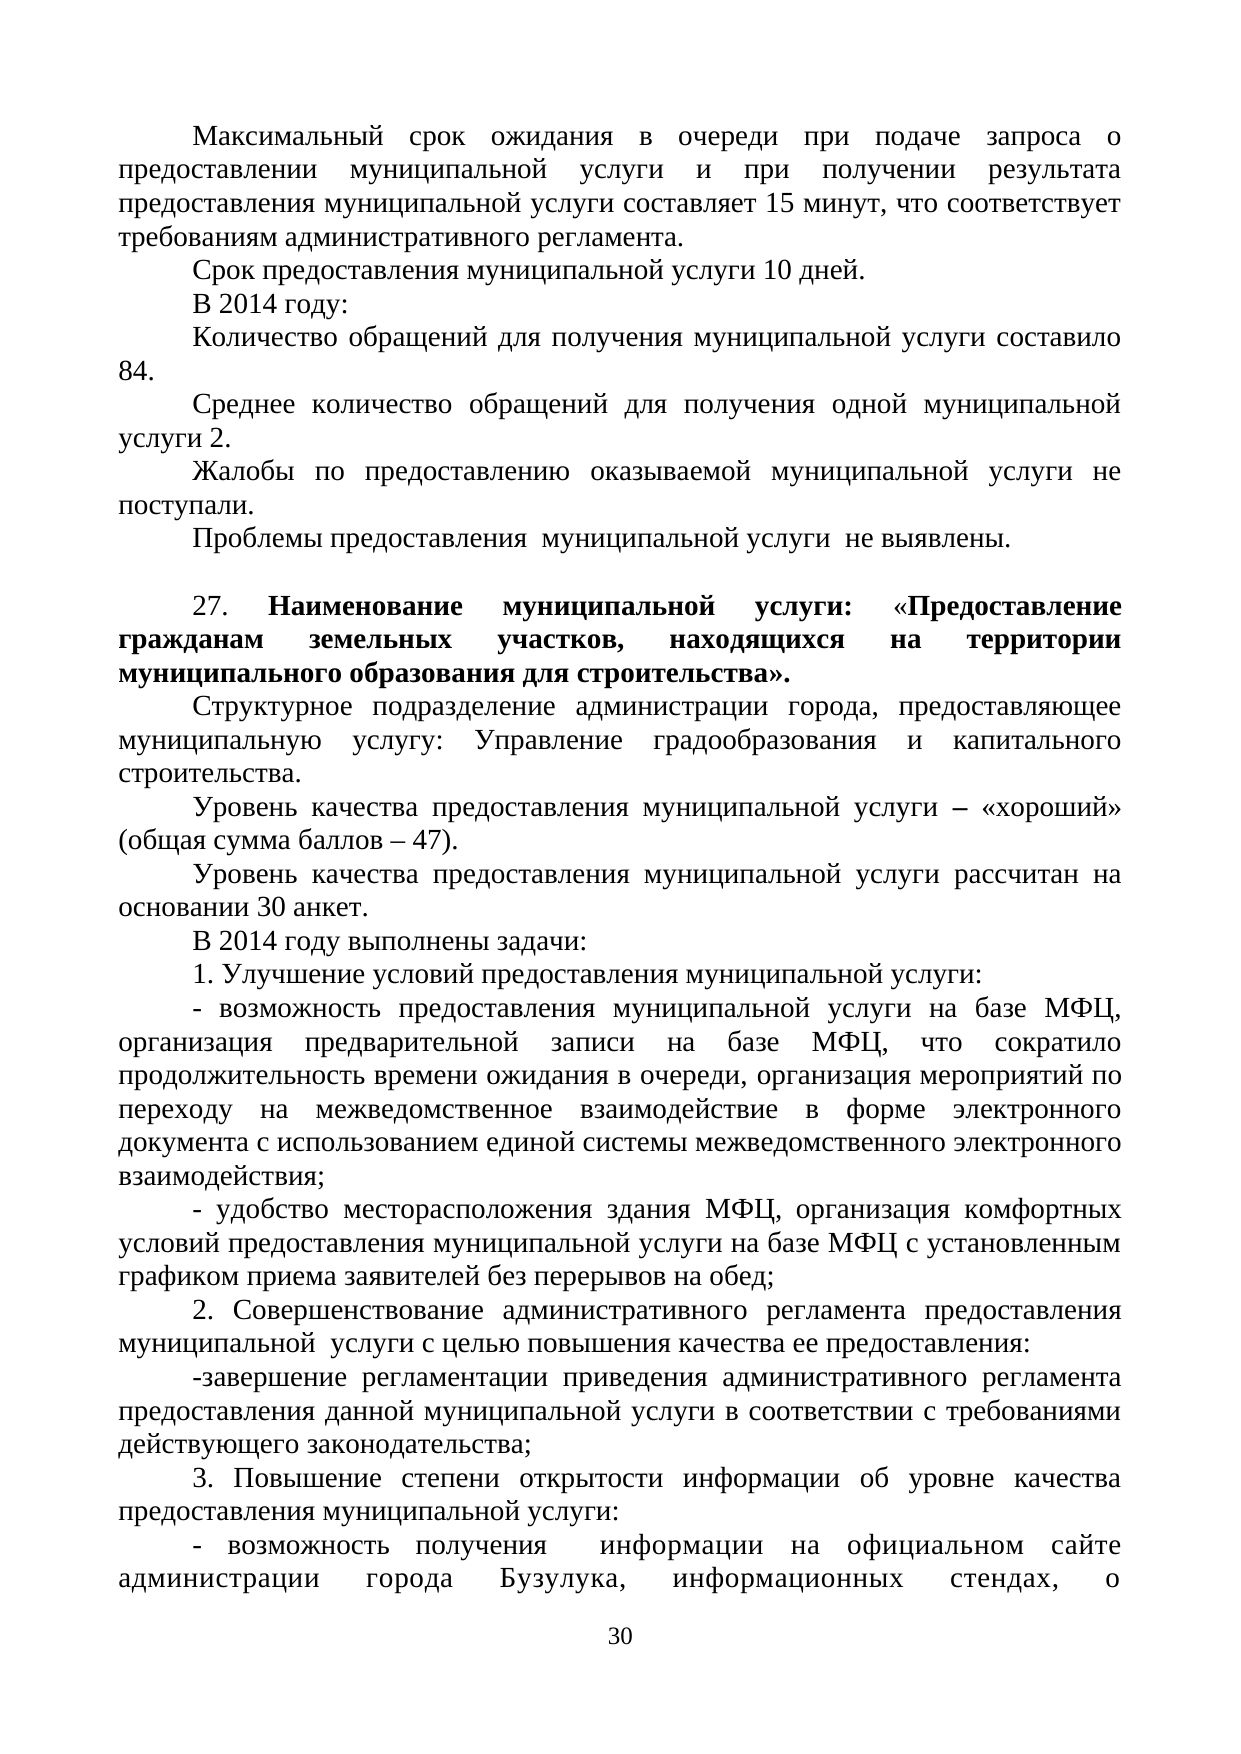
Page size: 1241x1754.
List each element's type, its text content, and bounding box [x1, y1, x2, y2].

text В 2014 году выполнены задачи: [118, 923, 1122, 957]
text -завершение регламентации приведения административного регламента предоставления данной муниципальной услуги в соответствии с требованиями действующего законодательства; [118, 1359, 1122, 1460]
text Количество обращений для получения муниципальной услуги составило 84. [118, 319, 1122, 386]
text Максимальный срок ожидания в очереди при подаче запроса о предоставлении муниципальной услуги и при получении результата предоставления муниципальной услуги составляет 15 минут, что соответствует требованиям административного регламента. [118, 118, 1122, 252]
text Проблемы предоставления муниципальной услуги не выявлены. [118, 521, 1122, 554]
text Уровень качества предоставления муниципальной услуги – «хороший» (общая сумма баллов – 47). [118, 789, 1122, 856]
text Уровень качества предоставления муниципальной услуги рассчитан на основании 30 анкет. [118, 856, 1122, 923]
text - удобство месторасположения здания МФЦ, организация комфортных условий предоставления муниципальной услуги на базе МФЦ с установленным графиком приема заявителей без перерывов на обед; [118, 1191, 1122, 1292]
text 3. Повышение степени открытости информации об уровне качества предоставления муниципальной услуги: [118, 1460, 1122, 1527]
text Жалобы по предоставлению оказываемой муниципальной услуги не поступали. [118, 453, 1122, 521]
text Срок предоставления муниципальной услуги 10 дней. [118, 252, 1122, 286]
text 2. Совершенствование административного регламента предоставления муниципальной услуги с целью повышения качества ее предоставления: [118, 1292, 1122, 1359]
text 1. Улучшение условий предоставления муниципальной услуги: [118, 957, 1122, 990]
text - возможность предоставления муниципальной услуги на базе МФЦ, организация предварительной записи на базе МФЦ, что сократило продолжительность времени ожидания в очереди, организация мероприятий по переходу на межведомственное взаимодействие в форме электронного документа с использованием единой системы межведомственного электронного взаимодействия; [118, 990, 1122, 1191]
text Среднее количество обращений для получения одной муниципальной услуги 2. [118, 386, 1122, 453]
text 27. Наименование муниципальной услуги: «Предоставление гражданам земельных участков, находящихся на территории муниципального образования для строительства». [118, 588, 1122, 688]
text В 2014 году: [118, 286, 1122, 319]
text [118, 1527, 1122, 1594]
text Структурное подразделение администрации города, предоставляющее муниципальную услугу: Управление градообразования и капитального строительства. [118, 688, 1122, 789]
